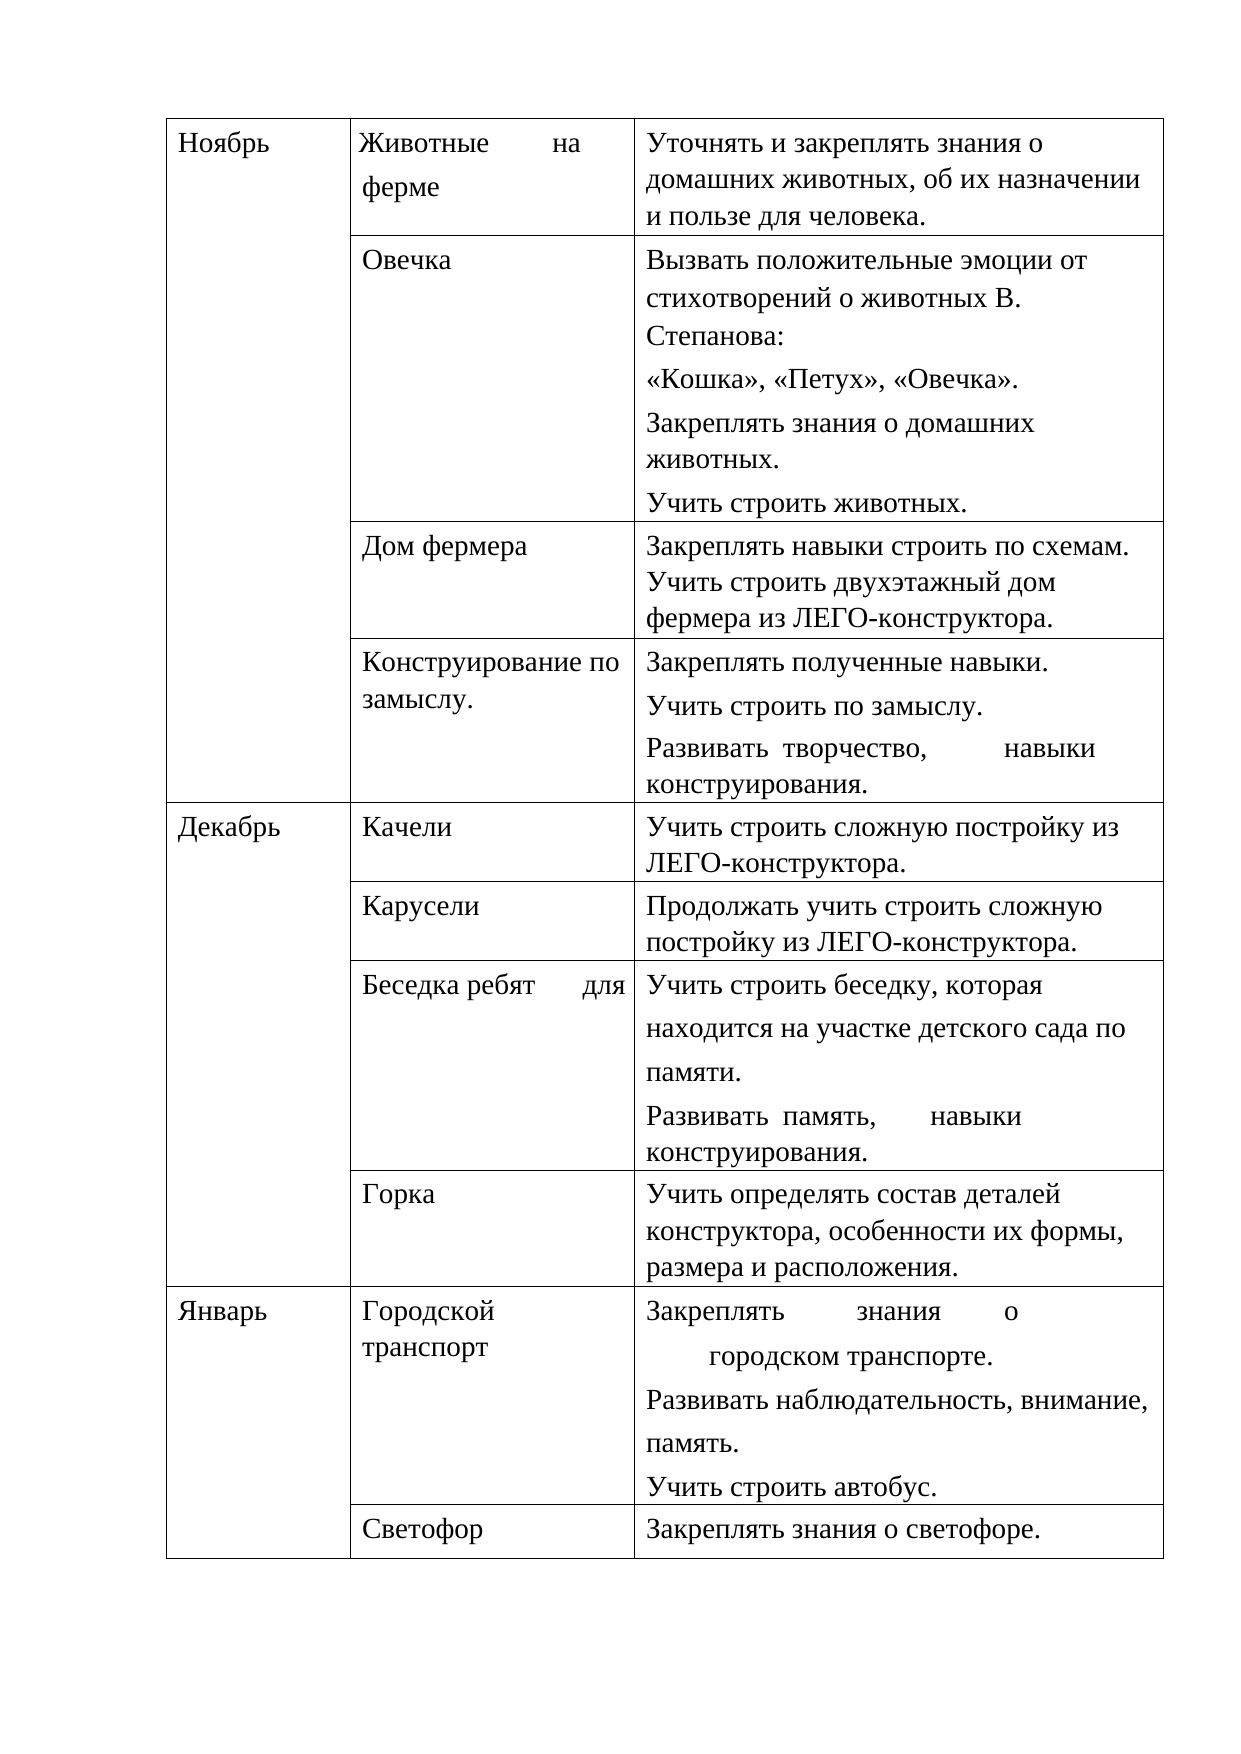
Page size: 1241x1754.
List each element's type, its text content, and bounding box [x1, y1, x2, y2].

table_cell Закреплять знания о городском транспорте. Развивать наблюдательность, внимание, память. Учить строить автобус. [635, 1287, 1163, 1504]
table_cell Беседка ребят [351, 961, 582, 1169]
table_cell [582, 1171, 634, 1286]
table_cell Декабрь [167, 803, 350, 1286]
table_cell Конструирование по замыслу. [351, 639, 582, 802]
table_cell Учить строить беседку, которая находится на участке детского сада по памяти. Развивать память, навыки конструирования. [635, 961, 1163, 1169]
table_cell Карусели [351, 882, 582, 960]
table_cell [582, 639, 634, 802]
table_cell [582, 1505, 634, 1558]
table_cell Ноябрь [167, 119, 350, 802]
table_cell Уточнять и закреплять знания о домашних животных, об их назначении и пользе для человека. [635, 119, 1163, 235]
table_cell Продолжать учить строить сложную постройку из ЛЕГО-конструктора. [635, 882, 1163, 960]
table_cell Животные на ферме [351, 119, 634, 235]
table_cell Закреплять знания о светофоре. [635, 1505, 1163, 1558]
table_cell Вызвать положительные эмоции от стихотворений о животных В. Степанова: «Кошка», «Петух», «Овечка». Закреплять знания о домашних животных. Учить строить животных. [635, 236, 1163, 521]
table_cell Январь [167, 1287, 350, 1558]
table_cell [582, 803, 634, 881]
table_cell Учить определять состав деталей конструктора, особенности их формы, размера и расположения. [635, 1171, 1163, 1286]
table_cell Горка [351, 1171, 582, 1286]
table_cell Качели [351, 803, 582, 881]
table_cell Закреплять навыки строить по схемам. Учить строить двухэтажный дом фермера из ЛЕГО-конструктора. [635, 522, 1163, 637]
table_cell для [582, 961, 634, 1169]
table_cell Овечка [351, 236, 634, 521]
table_cell [582, 882, 634, 960]
table_cell Городской транспорт [351, 1287, 582, 1504]
table_cell Светофор [351, 1505, 582, 1558]
table_cell Учить строить сложную постройку из ЛЕГО-конструктора. [635, 803, 1163, 881]
table_cell Дом фермера [351, 522, 634, 637]
table_cell [582, 1287, 634, 1504]
table_cell Закреплять полученные навыки. Учить строить по замыслу. Развивать творчество, навыки конструирования. [635, 639, 1163, 802]
